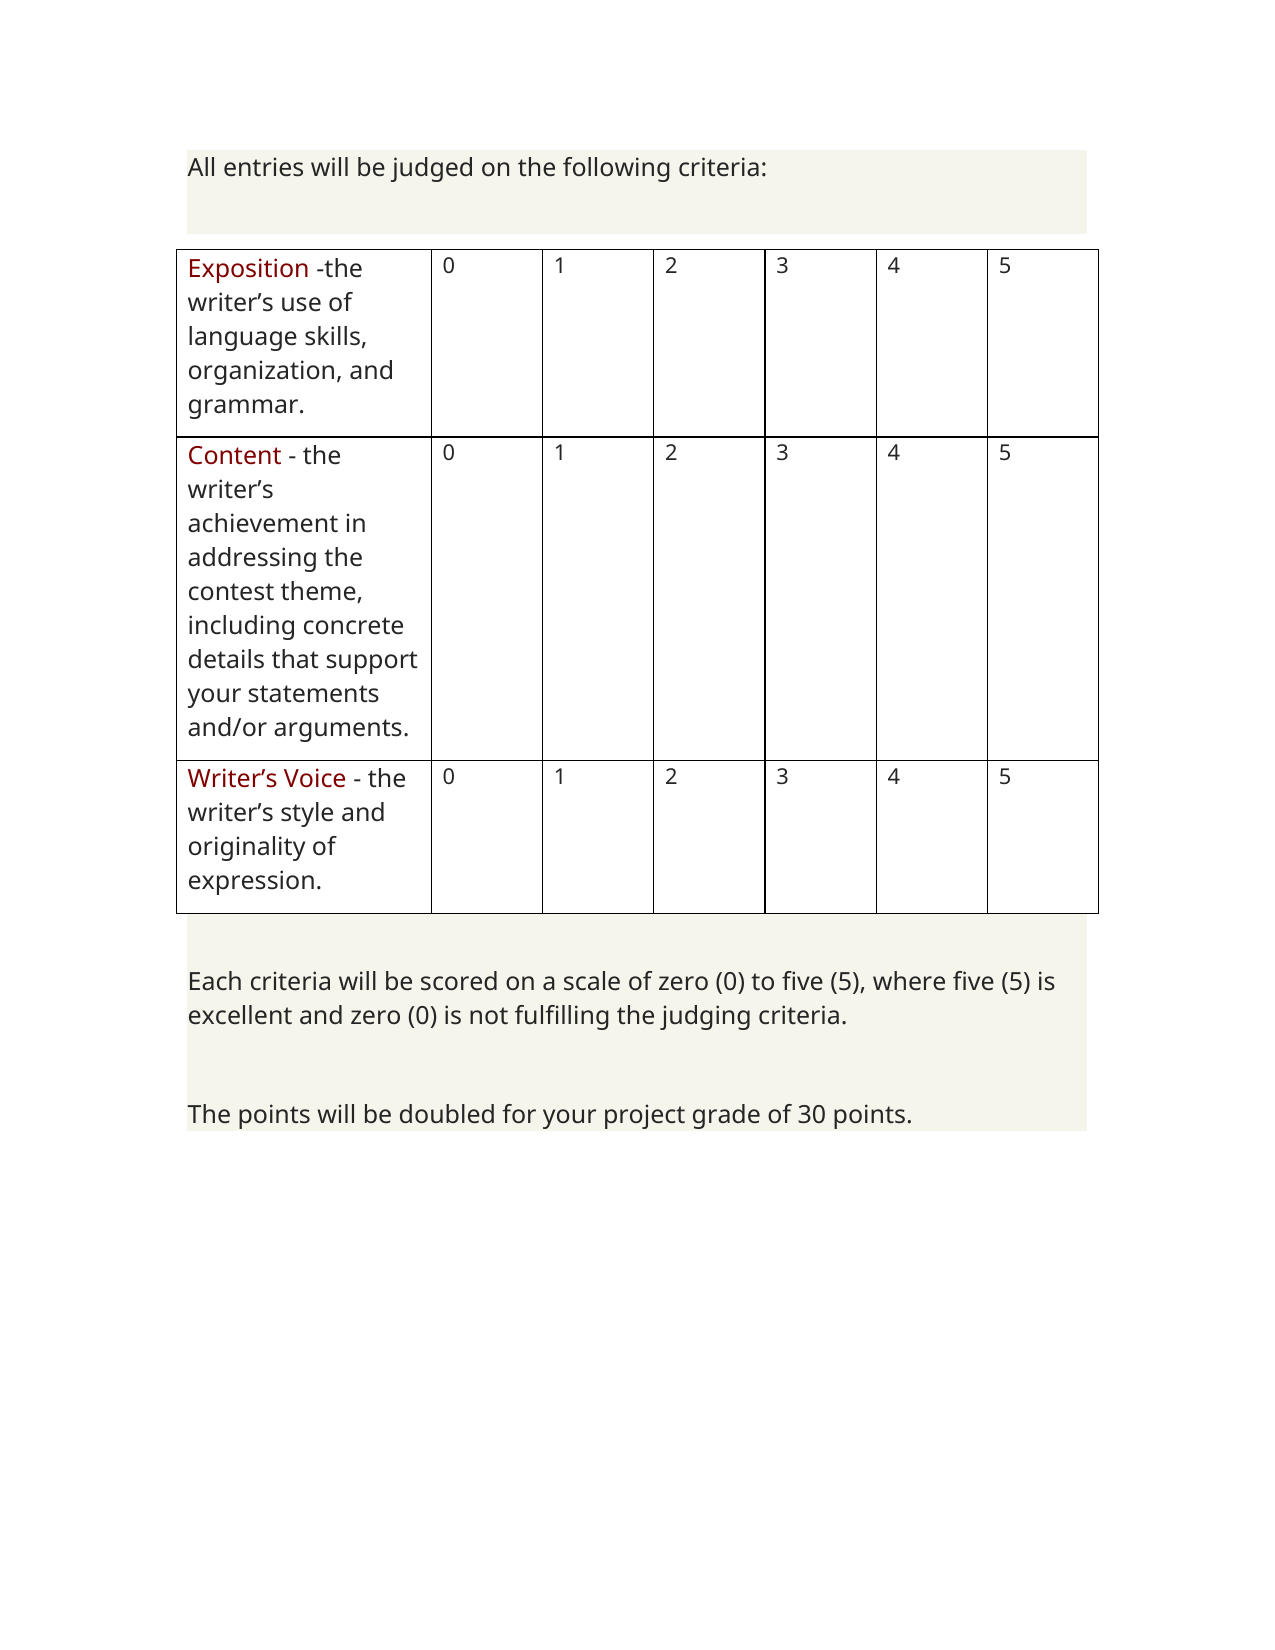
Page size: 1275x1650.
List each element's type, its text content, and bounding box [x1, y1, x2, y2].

table_header Exposition -the writer’s use of language skills, organization, and grammar. [177, 250, 431, 436]
table_header 1 [543, 250, 653, 436]
table_cell Content - the writer’s achievement in addressing the contest theme, including concrete details that support your statements and/or arguments. [177, 438, 431, 759]
table_cell Writer’s Voice - the writer’s style and originality of expression. [177, 761, 431, 912]
table_header 2 [654, 250, 764, 436]
table_header 4 [877, 250, 987, 436]
table_cell 5 [988, 761, 1098, 912]
table_cell 2 [654, 438, 764, 759]
table_header 3 [766, 250, 876, 436]
table_header 0 [432, 250, 542, 436]
table_cell 3 [766, 438, 876, 759]
table_cell 4 [877, 761, 987, 912]
table_cell 1 [543, 761, 653, 912]
table_cell 5 [988, 438, 1098, 759]
text Each criteria will be scored on a scale of zero (0) to five (5), where five (5) is excellent and zero (0) is not fulfilling the judging criteria. [187, 963, 1087, 1031]
table_header 5 [988, 250, 1098, 436]
table_cell 1 [543, 438, 653, 759]
text All entries will be judged on the following criteria: [187, 150, 1087, 184]
text The points will be doubled for your project grade of 30 points. [187, 1097, 1087, 1131]
table_cell 2 [654, 761, 764, 912]
table_cell 4 [877, 438, 987, 759]
table_cell 0 [432, 438, 542, 759]
table_cell 0 [432, 761, 542, 912]
table_cell 3 [766, 761, 876, 912]
